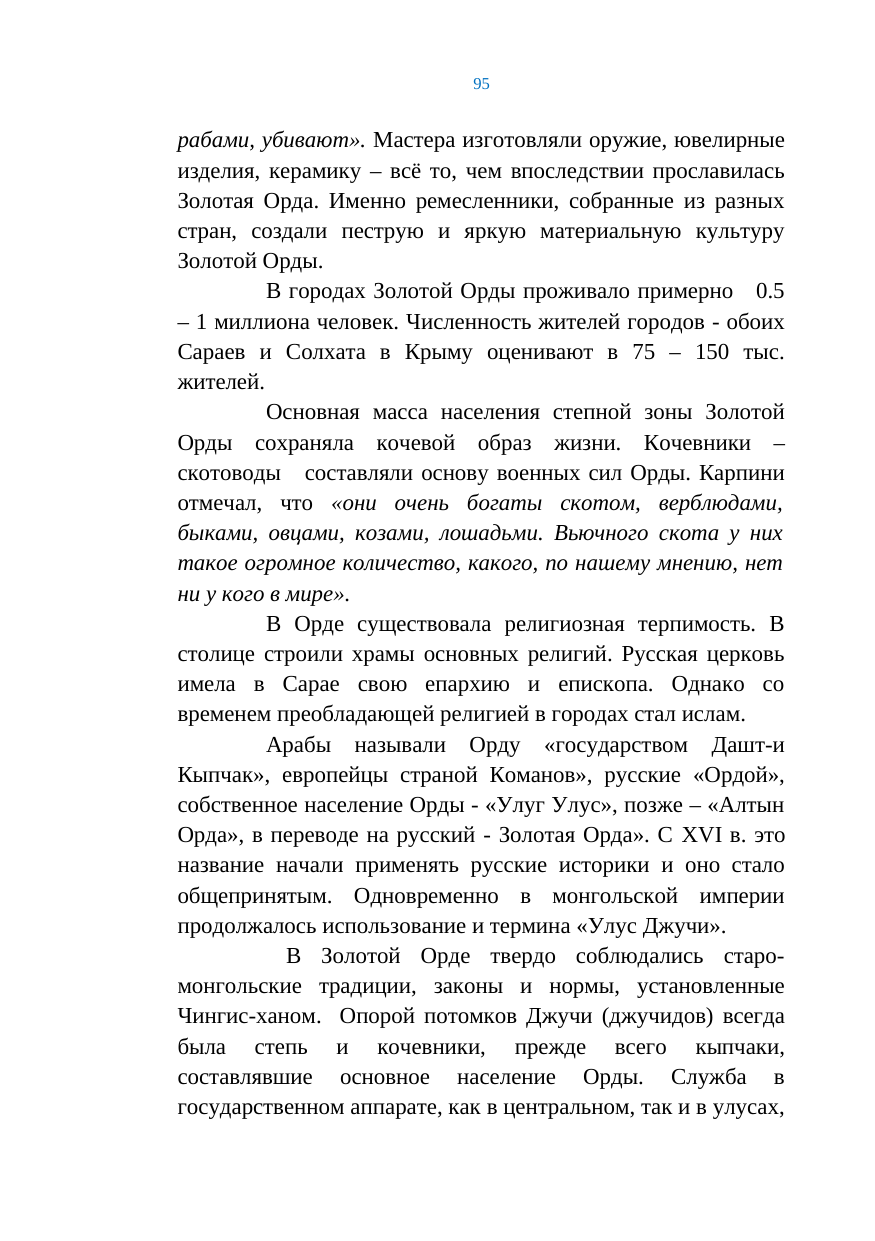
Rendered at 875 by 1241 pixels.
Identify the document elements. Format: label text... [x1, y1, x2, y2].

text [177, 127, 786, 274]
text Арабы называли Орду «государством Дашт-и Кыпчак», европейцы страной Команов», русские «Ордой», собственное население Орды - «Улуг Улус», позже – «Алтын Орда», в переводе на русский - Золотая Орда». С XVI в. это название начали применять русские историки и оно стало общепринятым. Одновременно в монгольской империи продолжалось использование и термина «Улус Джучи». [177, 731, 786, 938]
text В городах Золотой Орды проживало примерно 0.5 – 1 миллиона человек. Численность жителей городов - обоих Сараев и Солхата в Крыму оценивают в 75 – 150 тыс. жителей. [177, 278, 786, 394]
text В Орде существовала религиозная терпимость. В столице строили храмы основных религий. Русская церковь имела в Сарае свою епархию и епископа. Однако со временем преобладающей религией в городах стал ислам. [177, 610, 786, 727]
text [177, 942, 786, 1119]
text Основная масса населения степной зоны Золотой Орды сохраняла кочевой образ жизни. Кочевники – скотоводы составляли основу военных сил Орды. Карпини отмечал, что «они очень богаты скотом, верблюдами, быками, овцами, козами, лошадьми. Вьючного скота у них такое огромное количество, какого, по нашему мнению, нет ни у кого в мире». [177, 398, 786, 606]
